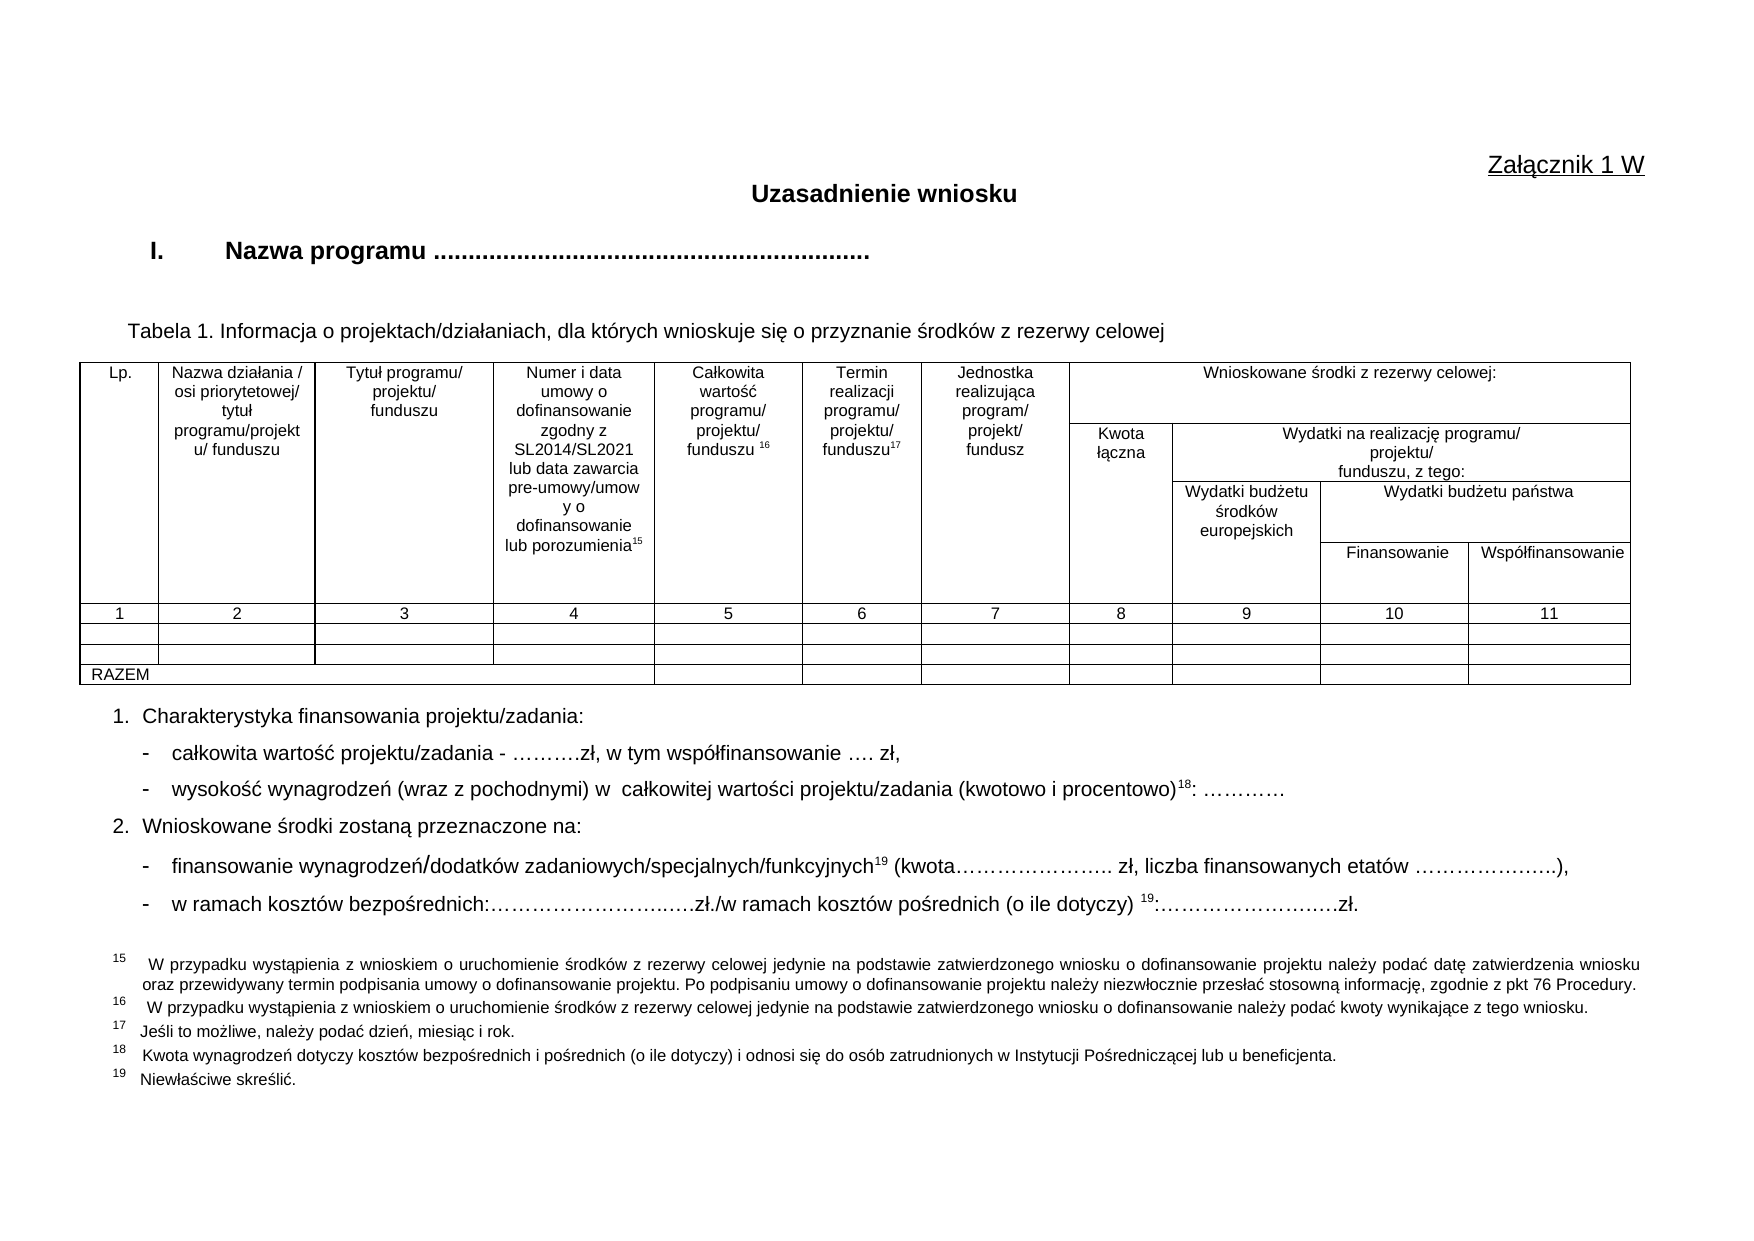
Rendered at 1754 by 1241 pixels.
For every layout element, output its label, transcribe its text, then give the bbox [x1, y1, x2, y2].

table_cell [922, 665, 1069, 684]
table_cell [159, 645, 314, 664]
table_cell Współfinansowanie [1469, 543, 1630, 603]
table_cell 2 [159, 604, 314, 623]
table_cell Finansowanie [1321, 543, 1468, 603]
table_header Termin realizacji programu/ projektu/ funduszu [803, 363, 921, 603]
table_cell 10 [1321, 604, 1468, 623]
table_cell [1173, 624, 1320, 643]
table_cell 5 [655, 604, 802, 623]
table_cell [494, 645, 654, 664]
table_cell [1070, 645, 1172, 664]
table_cell [803, 645, 921, 664]
table_cell 8 [1070, 604, 1172, 623]
table_cell 3 [316, 604, 493, 623]
list całkowita wartość projektu/zadania - ……….zł, w tym współfinansowanie …. zł, [142, 741, 1641, 764]
table_header Nazwa działania / osi priorytetowej/ tytuł programu/projektu/ funduszu [159, 363, 314, 603]
table_cell [159, 624, 314, 643]
table_cell [803, 665, 921, 684]
table_cell Kwota łączna [1070, 424, 1172, 603]
table_cell 1 [81, 604, 158, 623]
text Tabela 1. Informacja o projektach/działaniach, dla których wnioskuje się o przyznanie środków z rezerwy celowej [127, 319, 1641, 343]
table_cell [81, 624, 158, 643]
table_header Jednostka realizująca program/ projekt/ fundusz [922, 363, 1069, 603]
table_header Lp. [81, 363, 158, 603]
table_cell [1173, 665, 1320, 684]
list finansowanie wynagrodzeń/dodatków zadaniowych/specjalnych/funkcyjnych (kwota………………….. zł, liczba finansowanych etatów …………….…..), [142, 850, 1641, 879]
table_cell 4 [494, 604, 654, 623]
table_cell RAZEM [81, 665, 654, 684]
table_cell Wydatki budżetu środków europejskich [1173, 482, 1320, 603]
table_cell [1469, 665, 1630, 684]
table_cell [494, 624, 654, 643]
table_cell [1321, 624, 1468, 643]
table_cell [655, 665, 802, 684]
table_cell [316, 645, 493, 664]
table_header Numer i data umowy o dofinansowanie zgodny z SL2014/SL2021 lub data zawarcia pre-umowy/umowy o dofinansowanie lub porozumienia [494, 363, 654, 603]
table_cell [1070, 624, 1172, 643]
table_header Tytuł programu/ projektu/ funduszu [316, 363, 493, 603]
table_cell [1070, 665, 1172, 684]
table_cell [81, 645, 158, 664]
table_cell [1321, 645, 1468, 664]
list Wnioskowane środki zostaną przeznaczone na: [112, 814, 1641, 838]
list Charakterystyka finansowania projektu/zadania: [112, 704, 1641, 728]
table_cell [316, 624, 493, 643]
table_cell [1469, 624, 1630, 643]
table_cell Wydatki na realizację programu/ projektu/ funduszu, z tego: [1173, 424, 1630, 481]
table_cell [655, 645, 802, 664]
list Nazwa programu ............................................................... [150, 236, 1641, 265]
table_cell [1321, 665, 1468, 684]
table_header Całkowita wartość programu/ projektu/ funduszu [655, 363, 802, 603]
table_header Wnioskowane środki z rezerwy celowej: [1070, 363, 1630, 423]
table_cell 11 [1469, 604, 1630, 623]
table_cell [922, 624, 1069, 643]
table_cell 6 [803, 604, 921, 623]
table_cell [922, 645, 1069, 664]
table_cell 7 [922, 604, 1069, 623]
table_cell [655, 624, 802, 643]
table_cell [1173, 645, 1320, 664]
table_cell [1469, 645, 1630, 664]
table_cell 9 [1173, 604, 1320, 623]
table_cell Wydatki budżetu państwa [1321, 482, 1630, 542]
text Uzasadnienie wniosku [127, 179, 1641, 207]
text Załącznik 1 W [112, 150, 1644, 179]
table_cell [803, 624, 921, 643]
list w ramach kosztów bezpośrednich:……………………..….zł./w ramach kosztów pośrednich (o ile dotyczy) 19:………………….….zł. [142, 891, 1641, 915]
list wysokość wynagrodzeń (wraz z pochodnymi) w całkowitej wartości projektu/zadania (kwotowo i procentowo): ………… [142, 777, 1641, 801]
